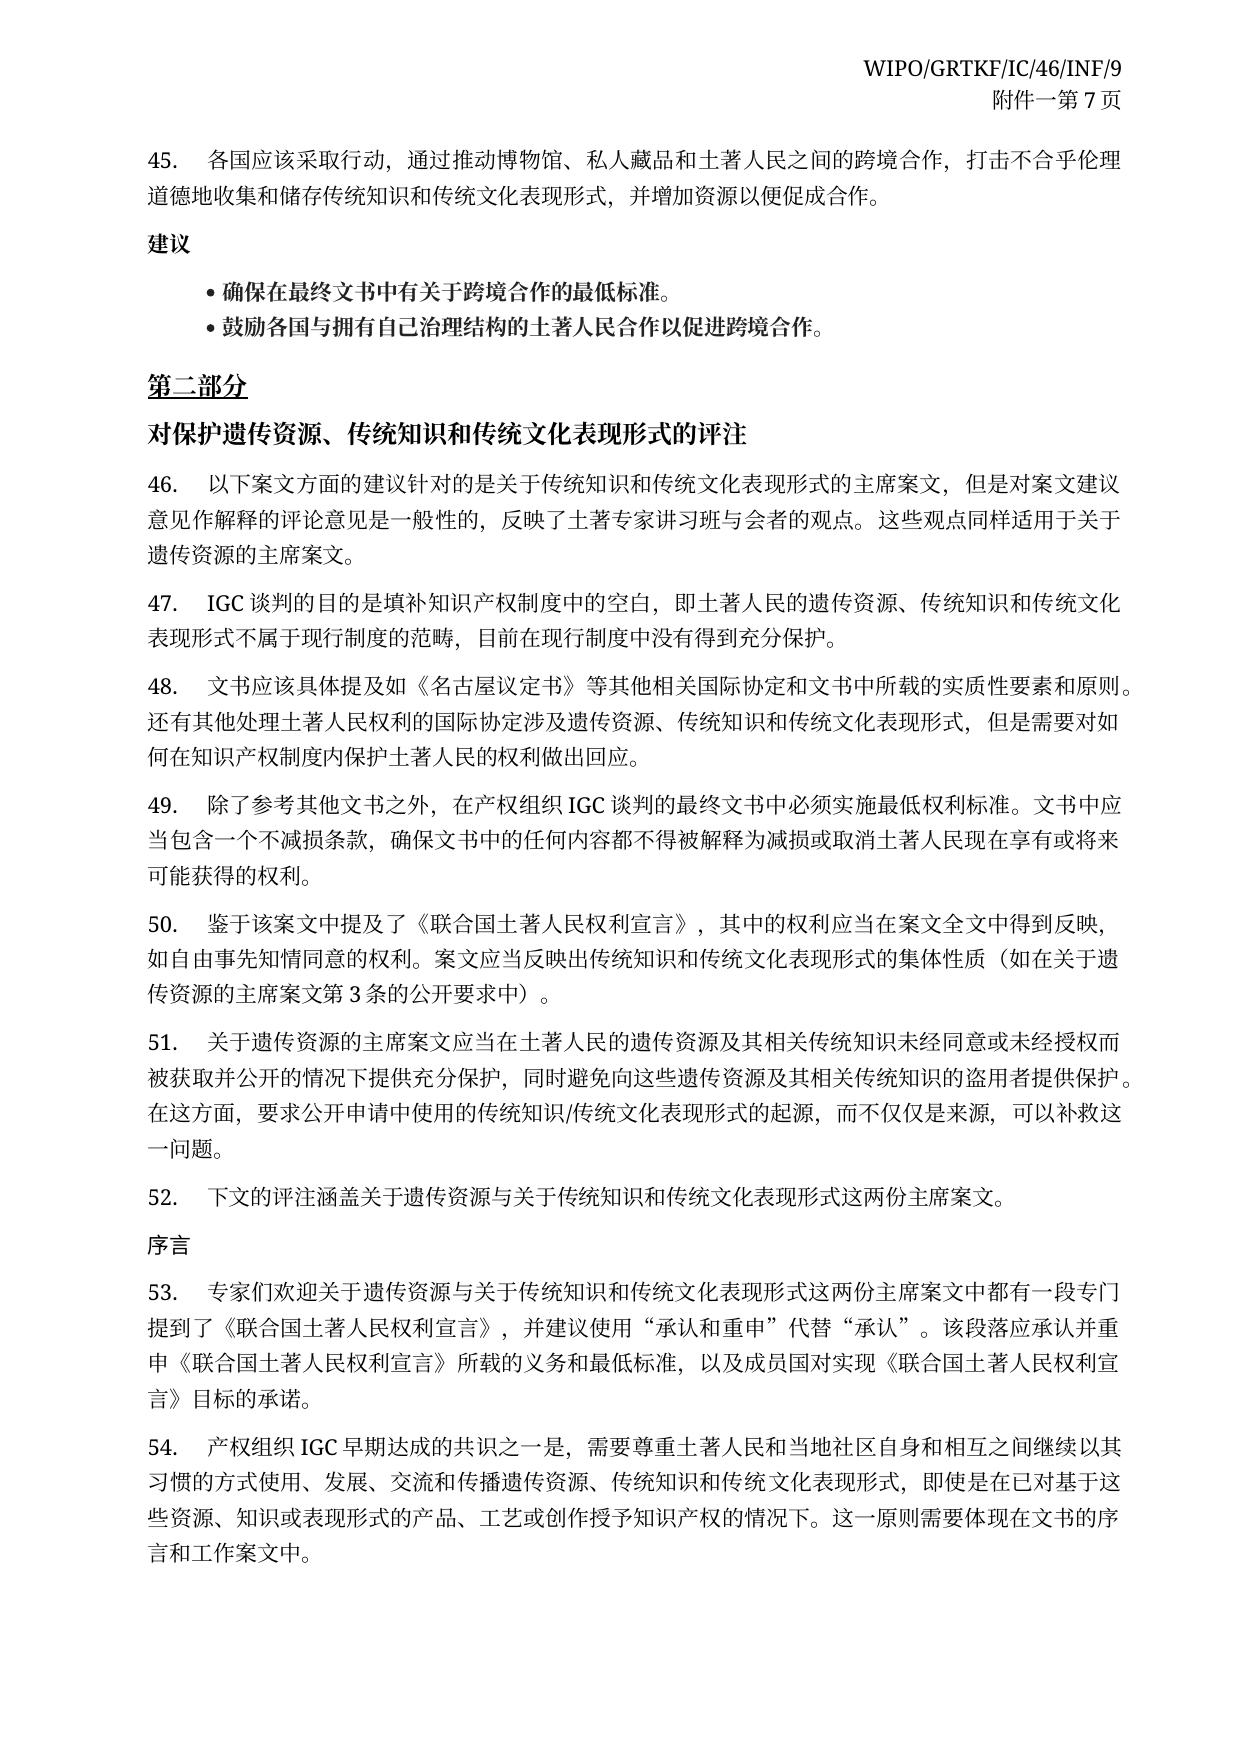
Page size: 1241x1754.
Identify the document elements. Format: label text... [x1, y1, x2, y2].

list 各国应该采取行动，通过推动博物馆、私人藏品和土著人民之间的跨境合作，打击不合乎伦理道德地收集和储存传统知识和传统文化表现形式，并增加资源以便促成合作。 [148, 139, 1122, 210]
text 建议 [148, 223, 1122, 258]
list 文书应该具体提及如《名古屋议定书》等其他相关国际协定和文书中所载的实质性要素和原则。还有其他处理土著人民权利的国际协定涉及遗传资源、传统知识和传统文化表现形式，但是需要对如何在知识产权制度内保护土著人民的权利做出回应。 [148, 666, 1122, 772]
list 产权组织IGC早期达成的共识之一是，需要尊重土著人民和当地社区自身和相互之间继续以其习惯的方式使用、发展、交流和传播遗传资源、传统知识和传统文化表现形式，即使是在已对基于这些资源、知识或表现形式的产品、工艺或创作授予知识产权的情况下。这一原则需要体现在文书的序言和工作案文中。 [148, 1426, 1122, 1568]
list 鼓励各国与拥有自己治理结构的土著人民合作以促进跨境合作。 [207, 306, 1122, 342]
list 下文的评注涵盖关于遗传资源与关于传统知识和传统文化表现形式这两份主席案文。 [148, 1176, 1122, 1211]
list 关于遗传资源的主席案文应当在土著人民的遗传资源及其相关传统知识未经同意或未经授权而被获取并公开的情况下提供充分保护，同时避免向这些遗传资源及其相关传统知识的盗用者提供保护。在这方面，要求公开申请中使用的传统知识/传统文化表现形式的起源，而不仅仅是来源，可以补救这一问题。 [148, 1022, 1122, 1163]
list IGC谈判的目的是填补知识产权制度中的空白，即土著人民的遗传资源、传统知识和传统文化表现形式不属于现行制度的范畴，目前在现行制度中没有得到充分保护。 [148, 582, 1122, 653]
text 序言 [148, 1224, 1122, 1259]
text 第二部分 [148, 367, 1122, 402]
list 以下案文方面的建议针对的是关于传统知识和传统文化表现形式的主席案文，但是对案文建议意见作解释的评论意见是一般性的，反映了土著专家讲习班与会者的观点。这些观点同样适用于关于遗传资源的主席案文。 [148, 463, 1122, 570]
list 鉴于该案文中提及了《联合国土著人民权利宣言》，其中的权利应当在案文全文中得到反映，如自由事先知情同意的权利。案文应当反映出传统知识和传统文化表现形式的集体性质（如在关于遗传资源的主席案文第3条的公开要求中）。 [148, 903, 1122, 1009]
list 除了参考其他文书之外，在产权组织IGC谈判的最终文书中必须实施最低权利标准。文书中应当包含一个不减损条款，确保文书中的任何内容都不得被解释为减损或取消土著人民现在享有或将来可能获得的权利。 [148, 784, 1122, 891]
text 对保护遗传资源、传统知识和传统文化表现形式的评注 [148, 415, 1122, 451]
list 专家们欢迎关于遗传资源与关于传统知识和传统文化表现形式这两份主席案文中都有一段专门提到了《联合国土著人民权利宣言》，并建议使用“承认和重申”代替“承认”。该段落应承认并重申《联合国土著人民权利宣言》所载的义务和最低标准，以及成员国对实现《联合国土著人民权利宣言》目标的承诺。 [148, 1272, 1122, 1413]
list 确保在最终文书中有关于跨境合作的最低标准。 [207, 271, 1122, 306]
